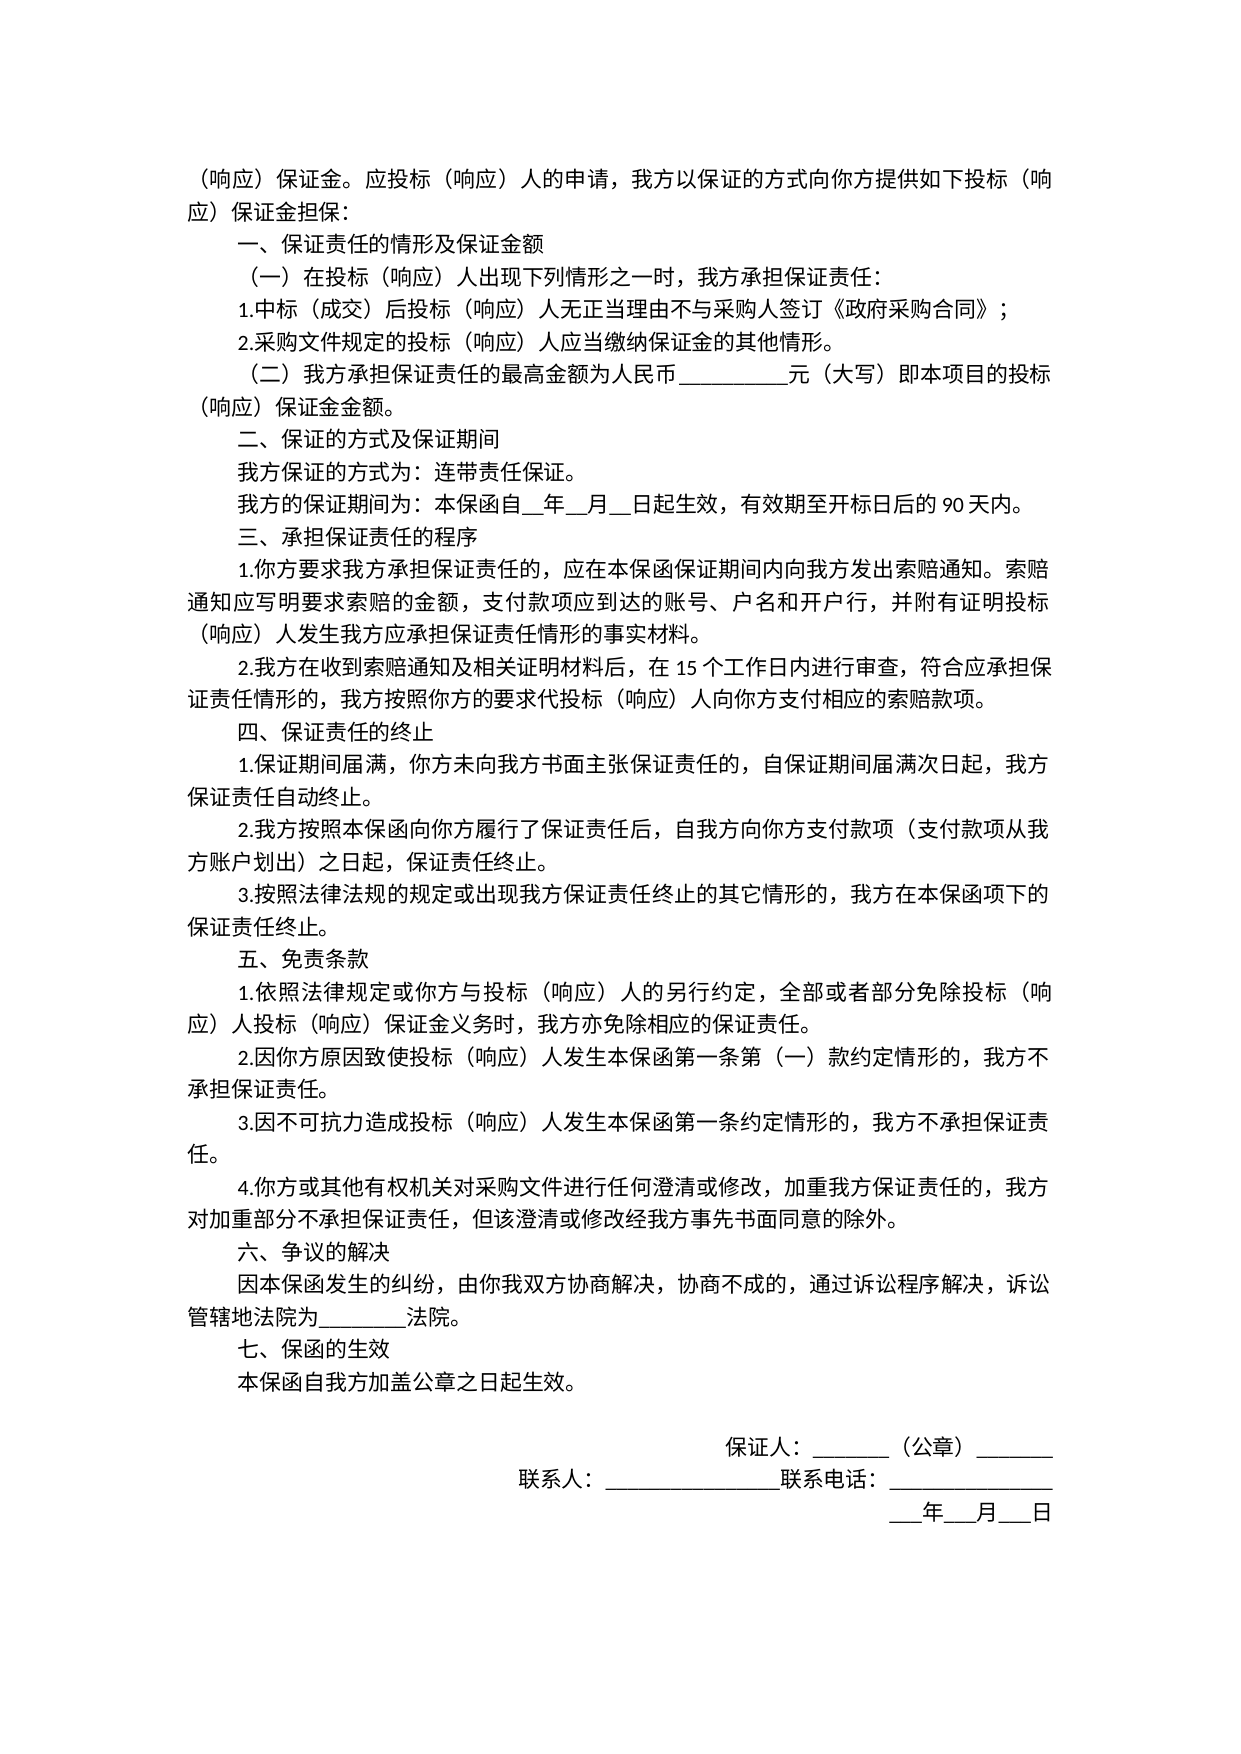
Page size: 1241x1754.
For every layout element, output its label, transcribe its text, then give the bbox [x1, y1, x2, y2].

text （二）我方承担保证责任的最高金额为人民币__________元（大写）即本项目的投标（响应）保证金金额。 [187, 357, 1053, 422]
text ___年___月___日 [187, 1494, 1053, 1527]
text 1.依照法律规定或你方与投标（响应）人的另行约定，全部或者部分免除投标（响应）人投标（响应）保证金义务时，我方亦免除相应的保证责任。 [187, 974, 1053, 1039]
text 一、保证责任的情形及保证金额 [187, 227, 1053, 259]
text （一）在投标（响应）人出现下列情形之一时，我方承担保证责任： [187, 259, 1053, 292]
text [187, 162, 1053, 227]
text 2.我方在收到索赔通知及相关证明材料后，在15个工作日内进行审查，符合应承担保证责任情形的，我方按照你方的要求代投标（响应）人向你方支付相应的索赔款项。 [187, 649, 1053, 714]
text 3.按照法律法规的规定或出现我方保证责任终止的其它情形的，我方在本保函项下的保证责任终止。 [187, 877, 1053, 942]
text 我方保证的方式为：连带责任保证。 [187, 454, 1053, 487]
text 六、争议的解决 [187, 1234, 1053, 1267]
text 1.保证期间届满，你方未向我方书面主张保证责任的，自保证期间届满次日起，我方保证责任自动终止。 [187, 747, 1053, 812]
text 四、保证责任的终止 [187, 714, 1053, 747]
text 联系人：________________联系电话：_______________ [187, 1462, 1053, 1494]
text 2.因你方原因致使投标（响应）人发生本保函第一条第（一）款约定情形的，我方不承担保证责任。 [187, 1039, 1053, 1104]
text 保证人：_______（公章）_______ [187, 1429, 1053, 1462]
text 2.采购文件规定的投标（响应）人应当缴纳保证金的其他情形。 [187, 324, 1053, 357]
text 二、保证的方式及保证期间 [187, 422, 1053, 454]
text 因本保函发生的纠纷，由你我双方协商解决，协商不成的，通过诉讼程序解决，诉讼管辖地法院为________法院。 [187, 1267, 1053, 1332]
text 4.你方或其他有权机关对采购文件进行任何澄清或修改，加重我方保证责任的，我方对加重部分不承担保证责任，但该澄清或修改经我方事先书面同意的除外。 [187, 1169, 1053, 1234]
text 三、承担保证责任的程序 [187, 519, 1053, 552]
text 本保函自我方加盖公章之日起生效。 [187, 1364, 1053, 1397]
text 3.因不可抗力造成投标（响应）人发生本保函第一条约定情形的，我方不承担保证责任。 [187, 1104, 1053, 1169]
text 七、保函的生效 [187, 1332, 1053, 1364]
text 1.你方要求我方承担保证责任的，应在本保函保证期间内向我方发出索赔通知。索赔通知应写明要求索赔的金额，支付款项应到达的账号、户名和开户行，并附有证明投标（响应）人发生我方应承担保证责任情形的事实材料。 [187, 552, 1053, 649]
text 五、免责条款 [187, 942, 1053, 974]
text 2.我方按照本保函向你方履行了保证责任后，自我方向你方支付款项（支付款项从我方账户划出）之日起，保证责任终止。 [187, 812, 1053, 877]
text 1.中标（成交）后投标（响应）人无正当理由不与采购人签订《政府采购合同》； [187, 292, 1053, 324]
text 我方的保证期间为：本保函自__年__月__日起生效，有效期至开标日后的90天内。 [187, 487, 1053, 519]
